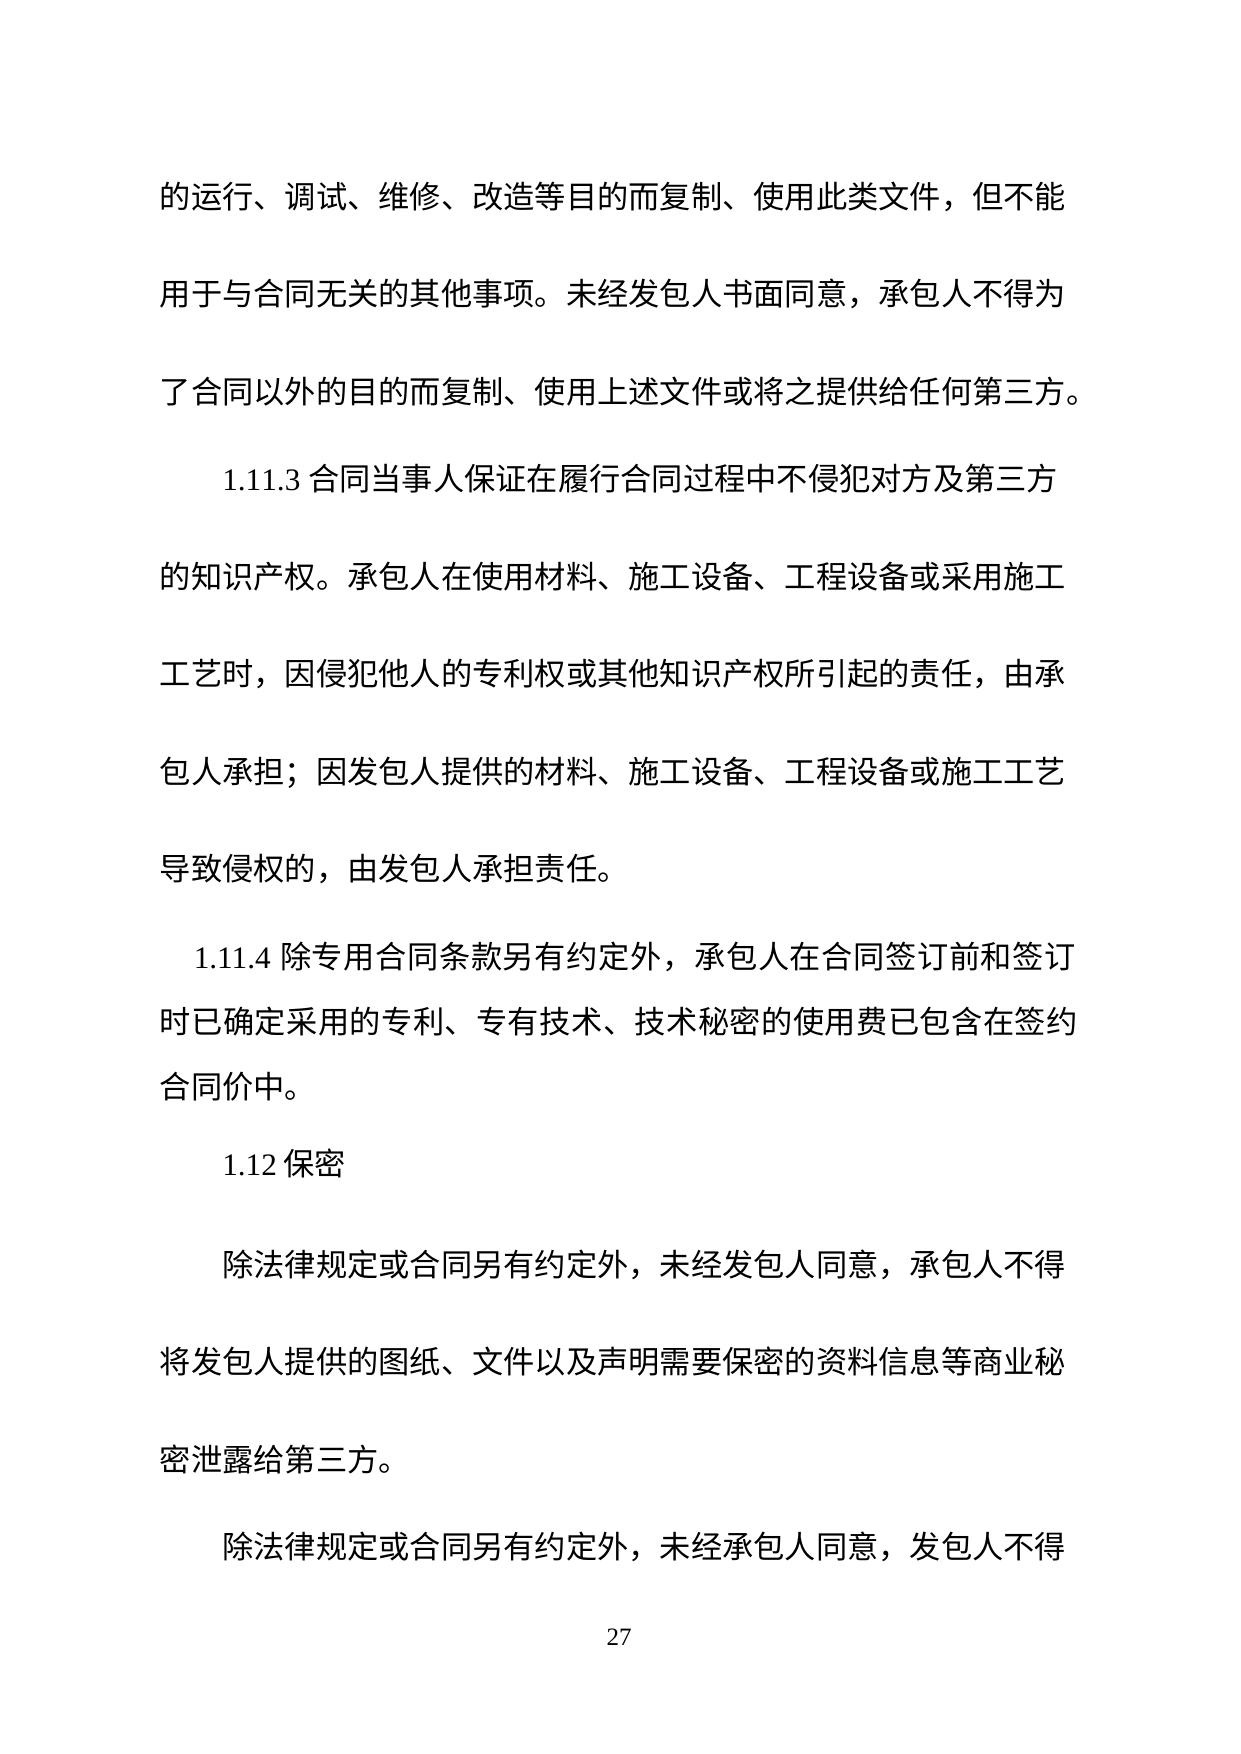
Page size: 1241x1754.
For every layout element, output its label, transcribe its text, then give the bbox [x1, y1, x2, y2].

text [159, 162, 1078, 422]
text 除法律规定或合同另有约定外，未经发包人同意，承包人不得将发包人提供的图纸、文件以及声明需要保密的资料信息等商业秘密泄露给第三方。 [159, 1230, 1078, 1490]
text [159, 1512, 1078, 1577]
text 1.11.4 除专用合同条款另有约定外，承包人在合同签订前和签订时已确定采用的专利、专有技术、技术秘密的使用费已包含在签约合同价中。 [159, 922, 1078, 1117]
subtitle 1.12保密 [159, 1130, 1078, 1195]
text 1.11.3 合同当事人保证在履行合同过程中不侵犯对方及第三方的知识产权。承包人在使用材料、施工设备、工程设备或采用施工工艺时，因侵犯他人的专利权或其他知识产权所引起的责任，由承包人承担；因发包人提供的材料、施工设备、工程设备或施工工艺导致侵权的，由发包人承担责任。 [159, 444, 1078, 899]
